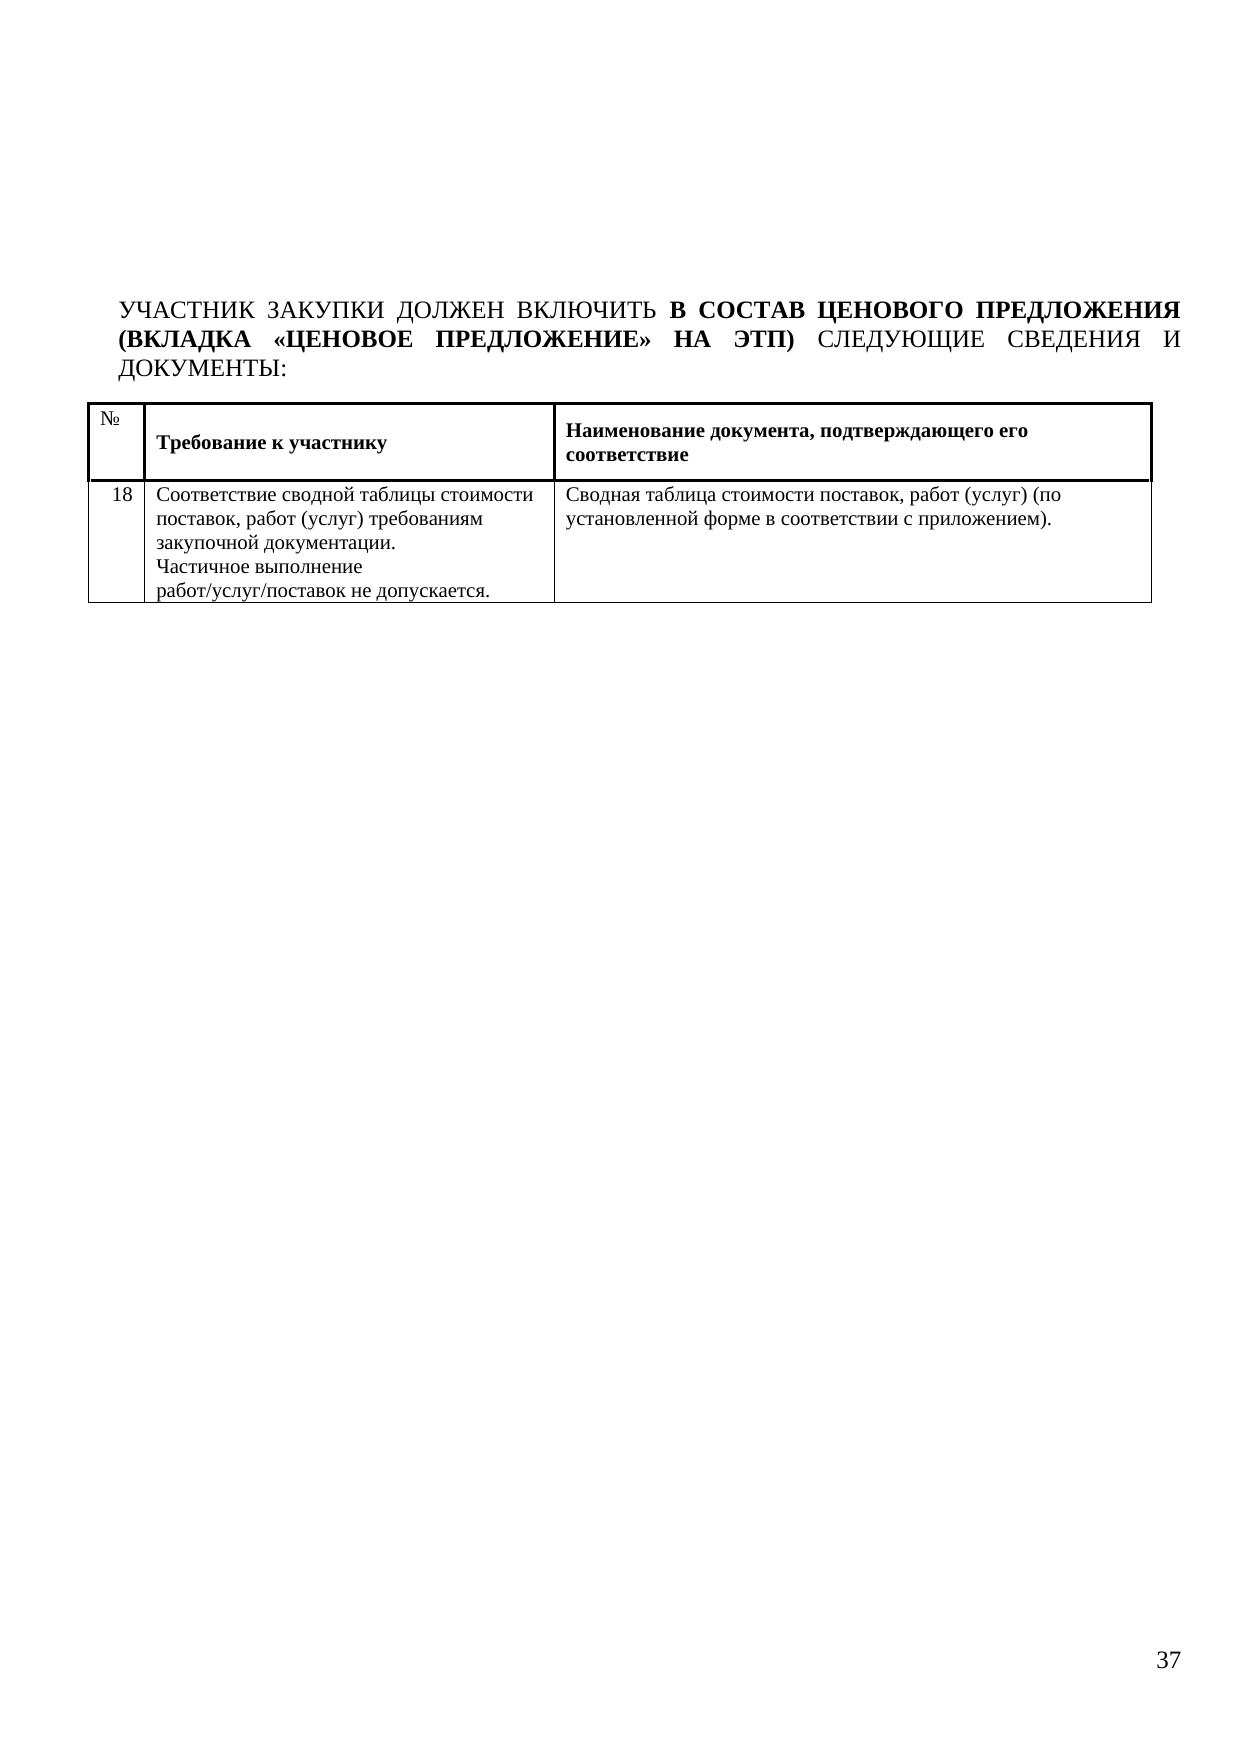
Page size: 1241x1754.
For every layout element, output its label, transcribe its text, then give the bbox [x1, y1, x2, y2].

table_cell [89, 479, 144, 602]
table_cell Сводная таблица стоимости поставок, работ (услуг) (по установленной форме в соответствии с приложением). [555, 479, 1151, 602]
table_header Требование к участнику [146, 405, 553, 479]
table_cell Соответствие сводной таблицы стоимости поставок, работ (услуг) требованиям закупочной документации. Частичное выполнение работ/услуг/поставок не допускается. [145, 482, 554, 602]
text Участник закупки должен включить в состав ценового предложения (ВКЛАДКА «ценовое предложение» на ЭТП) следующие сведения и документы: [118, 295, 1181, 381]
table_header № [90, 405, 143, 479]
table_header Наименование документа, подтверждающего его соответствие [556, 405, 1150, 479]
